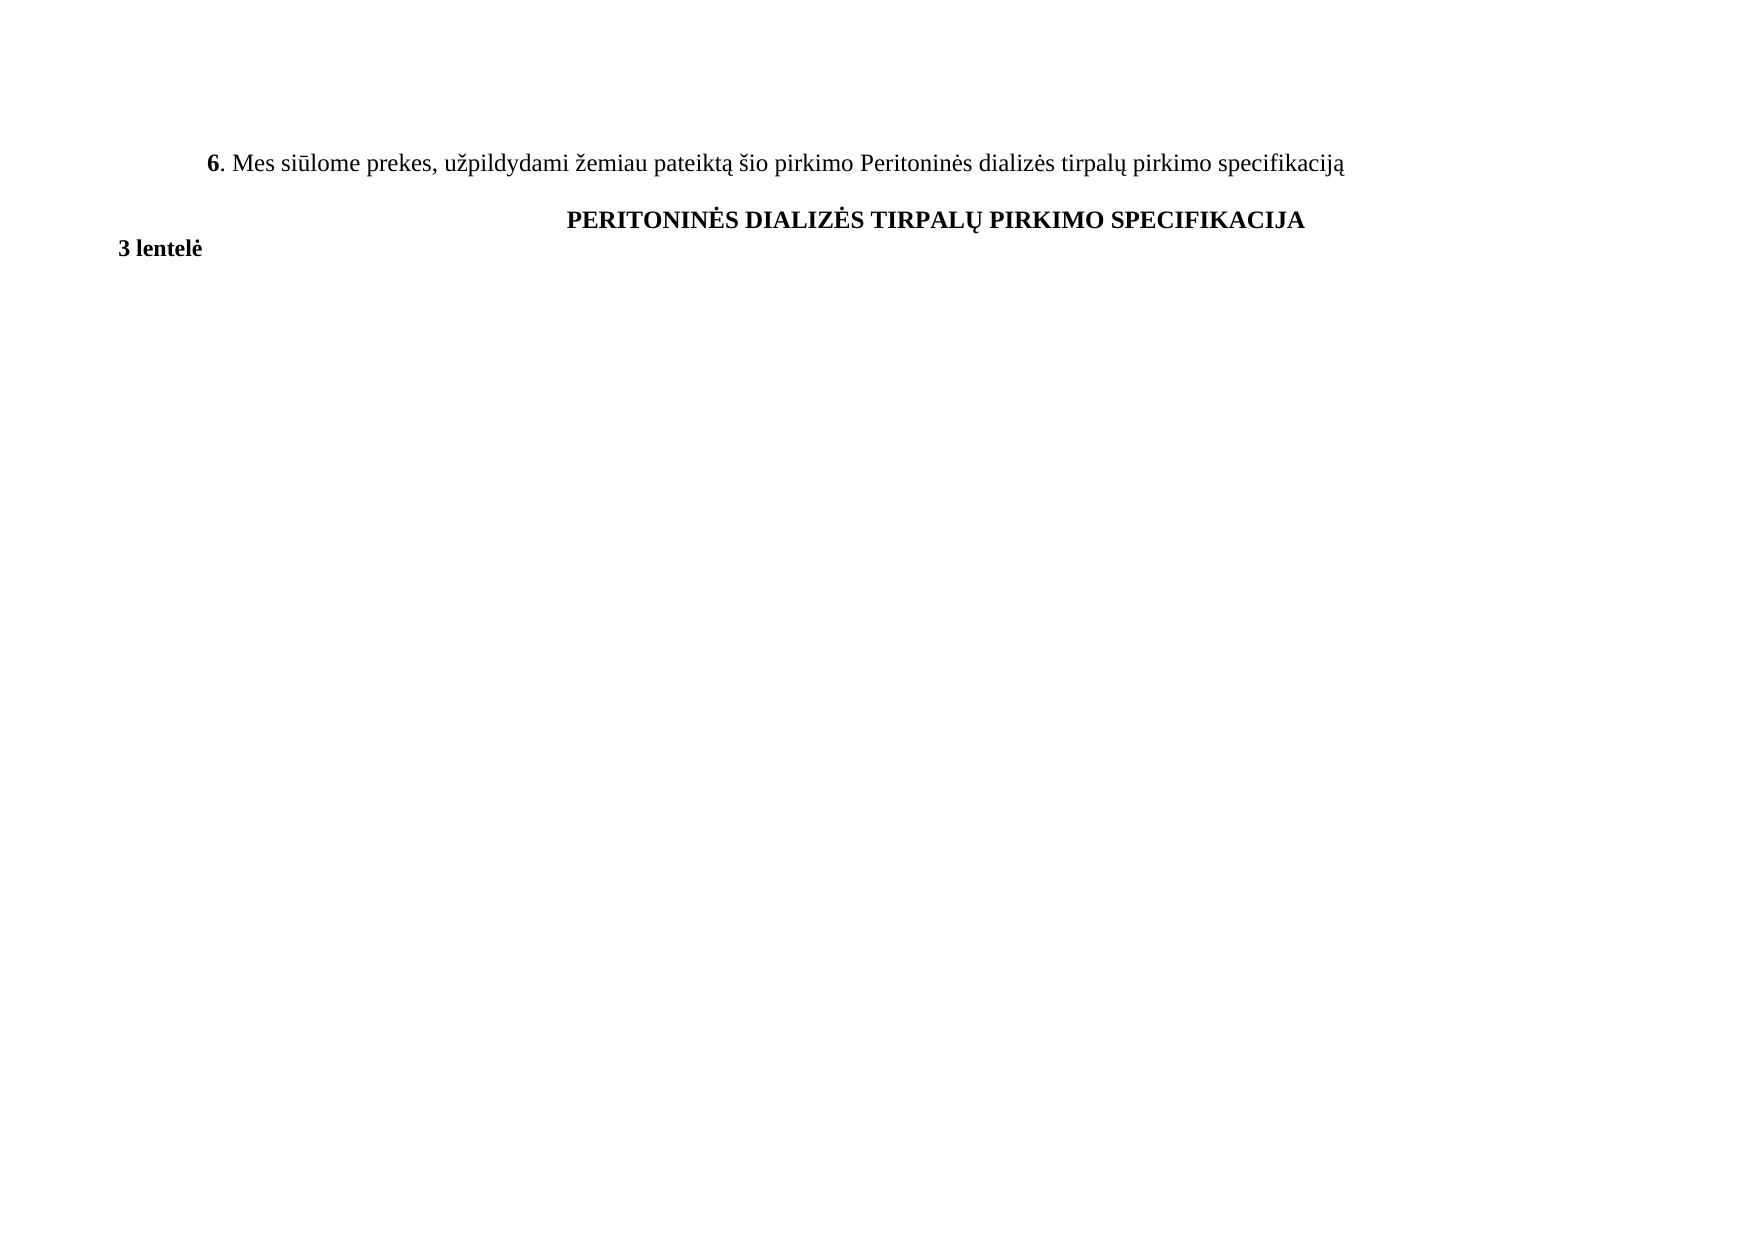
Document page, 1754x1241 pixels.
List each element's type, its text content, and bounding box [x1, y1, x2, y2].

text PERITONINĖS DIALIZĖS TIRPALŲ PIRKIMO SPECIFIKACIJA [118, 205, 1754, 234]
text 3 lentelė [118, 234, 1754, 262]
text 6. Mes siūlome prekes, užpildydami žemiau pateiktą šio pirkimo Peritoninės dializės tirpalų pirkimo specifikaciją [148, 148, 1754, 176]
